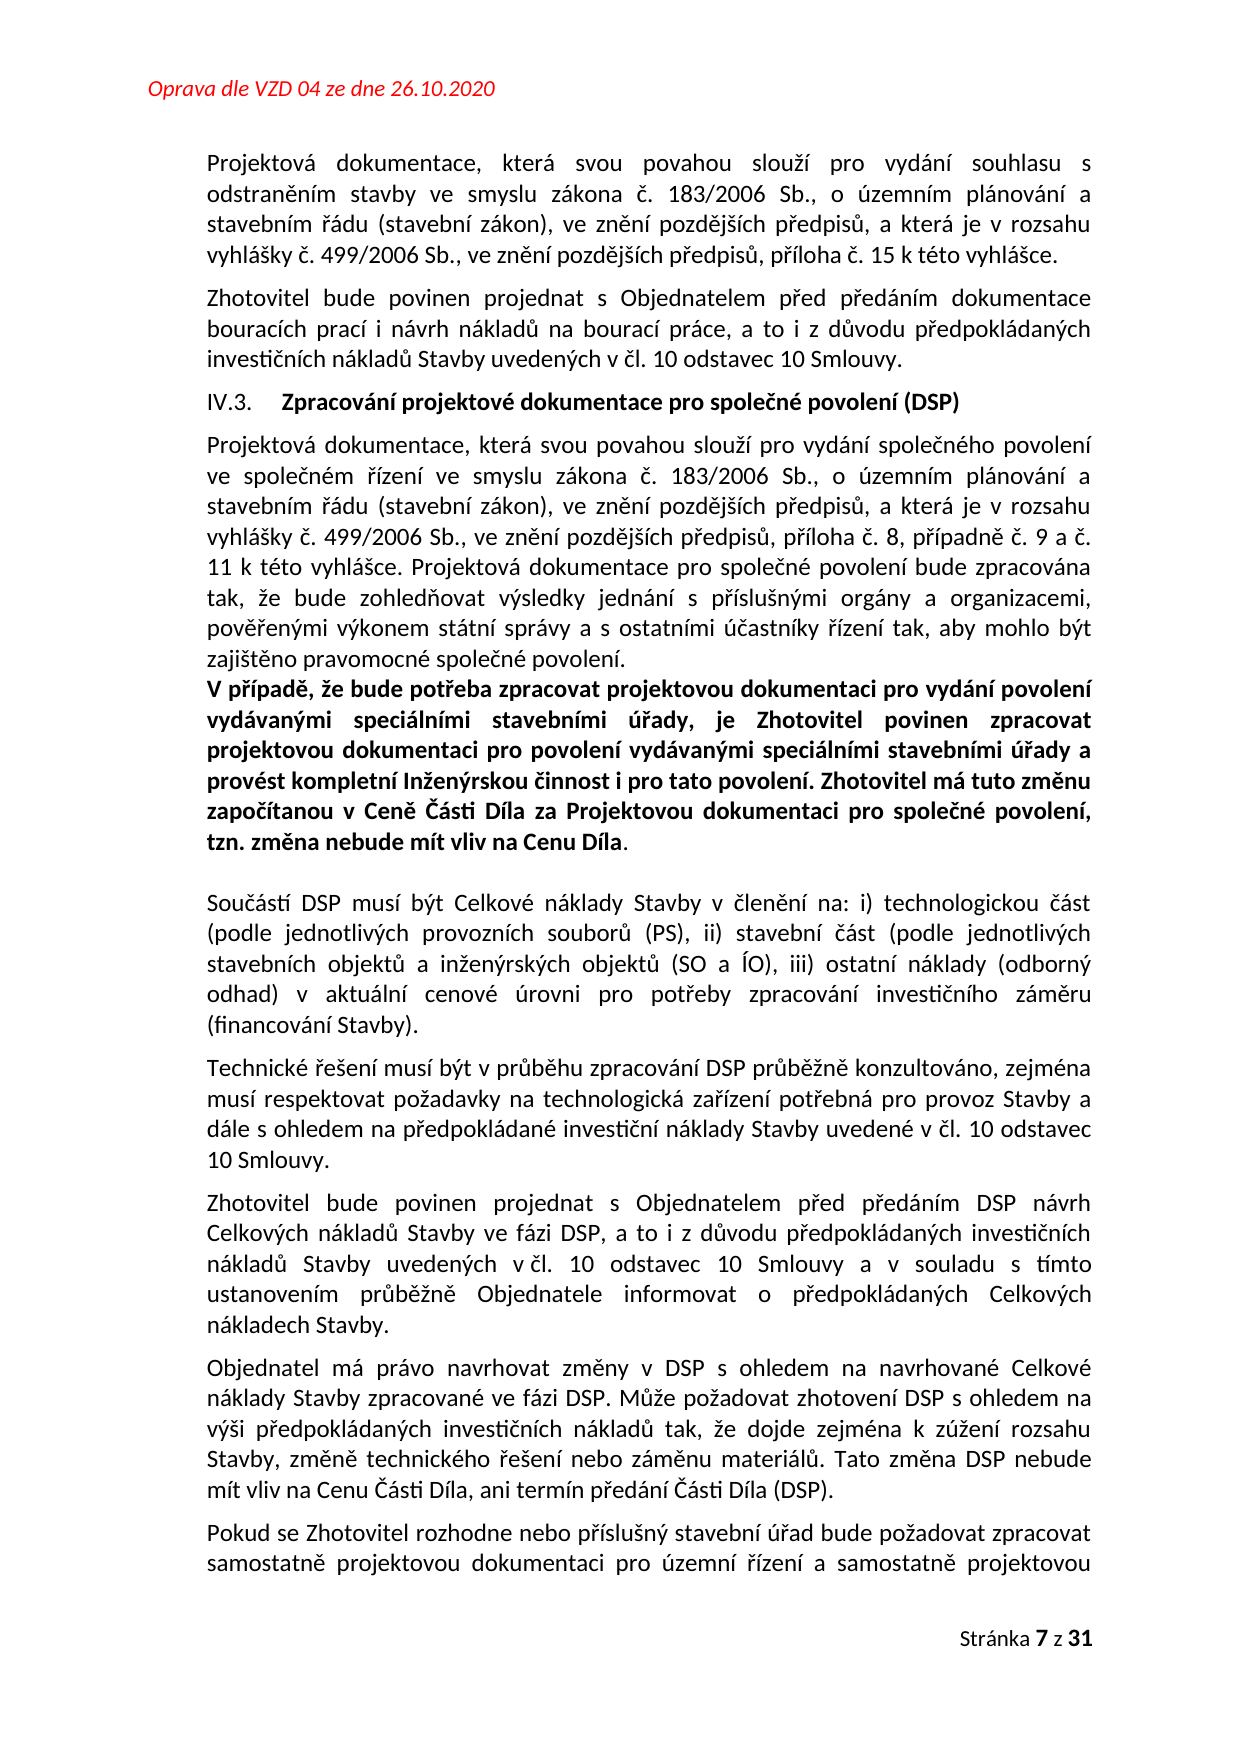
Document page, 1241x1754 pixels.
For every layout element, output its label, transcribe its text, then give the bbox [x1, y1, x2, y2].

list Součástí DSP musí být Celkové náklady Stavby v členění na: i) technologickou část (podle jednotlivých provozních souborů (PS), ii) stavební část (podle jednotlivých stavebních objektů a inženýrských objektů (SO a ÍO), iii) ostatní náklady (odborný odhad) v aktuální cenové úrovni pro potřeby zpracování investičního záměru (financování Stavby). [207, 887, 1093, 1040]
list Objednatel má právo navrhovat změny v DSP s ohledem na navrhované Celkové náklady Stavby zpracované ve fázi DSP. Může požadovat zhotovení DSP s ohledem na výši předpokládaných investičních nákladů tak, že dojde zejména k zúžení rozsahu Stavby, změně technického řešení nebo záměnu materiálů. Tato změna DSP nebude mít vliv na Cenu Části Díla, ani termín předání Části Díla (DSP). [207, 1352, 1093, 1504]
list Projektová dokumentace, která svou povahou slouží pro vydání souhlasu s odstraněním stavby ve smyslu zákona č. 183/2006 Sb., o územním plánování a stavebním řádu (stavební zákon), ve znění pozdějších předpisů, a která je v rozsahu vyhlášky č. 499/2006 Sb., ve znění pozdějších předpisů, příloha č. 15 k této vyhlášce. [207, 148, 1093, 270]
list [207, 1517, 1093, 1578]
text V případě, že bude potřeba zpracovat projektovou dokumentaci pro vydání povolení vydávanými speciálními stavebními úřady, je Zhotovitel povinen zpracovat projektovou dokumentaci pro povolení vydávanými speciálními stavebními úřady a provést kompletní Inženýrskou činnost i pro tato povolení. Zhotovitel má tuto změnu započítanou v Ceně Části Díla za Projektovou dokumentaci pro společné povolení, tzn. změna nebude mít vliv na Cenu Díla. [207, 673, 1093, 857]
list Technické řešení musí být v průběhu zpracování DSP průběžně konzultováno, zejména musí respektovat požadavky na technologická zařízení potřebná pro provoz Stavby a dále s ohledem na předpokládané investiční náklady Stavby uvedené v čl. 10 odstavec 10 Smlouvy. [207, 1052, 1093, 1174]
list Zpracování projektové dokumentace pro společné povolení (DSP) [207, 386, 1093, 417]
list Zhotovitel bude povinen projednat s Objednatelem před předáním DSP návrh Celkových nákladů Stavby ve fázi DSP, a to i z důvodu předpokládaných investičních nákladů Stavby uvedených v čl. 10 odstavec 10 Smlouvy a v souladu s tímto ustanovením průběžně Objednatele informovat o předpokládaných Celkových nákladech Stavby. [207, 1187, 1093, 1339]
list Zhotovitel bude povinen projednat s Objednatelem před předáním dokumentace bouracích prací i návrh nákladů na bourací práce, a to i z důvodu předpokládaných investičních nákladů Stavby uvedených v čl. 10 odstavec 10 Smlouvy. [207, 282, 1093, 374]
text Projektová dokumentace, která svou povahou slouží pro vydání společného povolení ve společném řízení ve smyslu zákona č. 183/2006 Sb., o územním plánování a stavebním řádu (stavební zákon), ve znění pozdějších předpisů, a která je v rozsahu vyhlášky č. 499/2006 Sb., ve znění pozdějších předpisů, příloha č. 8, případně č. 9 a č. 11 k této vyhlášce. Projektová dokumentace pro společné povolení bude zpracována tak, že bude zohledňovat výsledky jednání s příslušnými orgány a organizacemi, pověřenými výkonem státní správy a s ostatními účastníky řízení tak, aby mohlo být zajištěno pravomocné společné povolení. [207, 429, 1093, 673]
